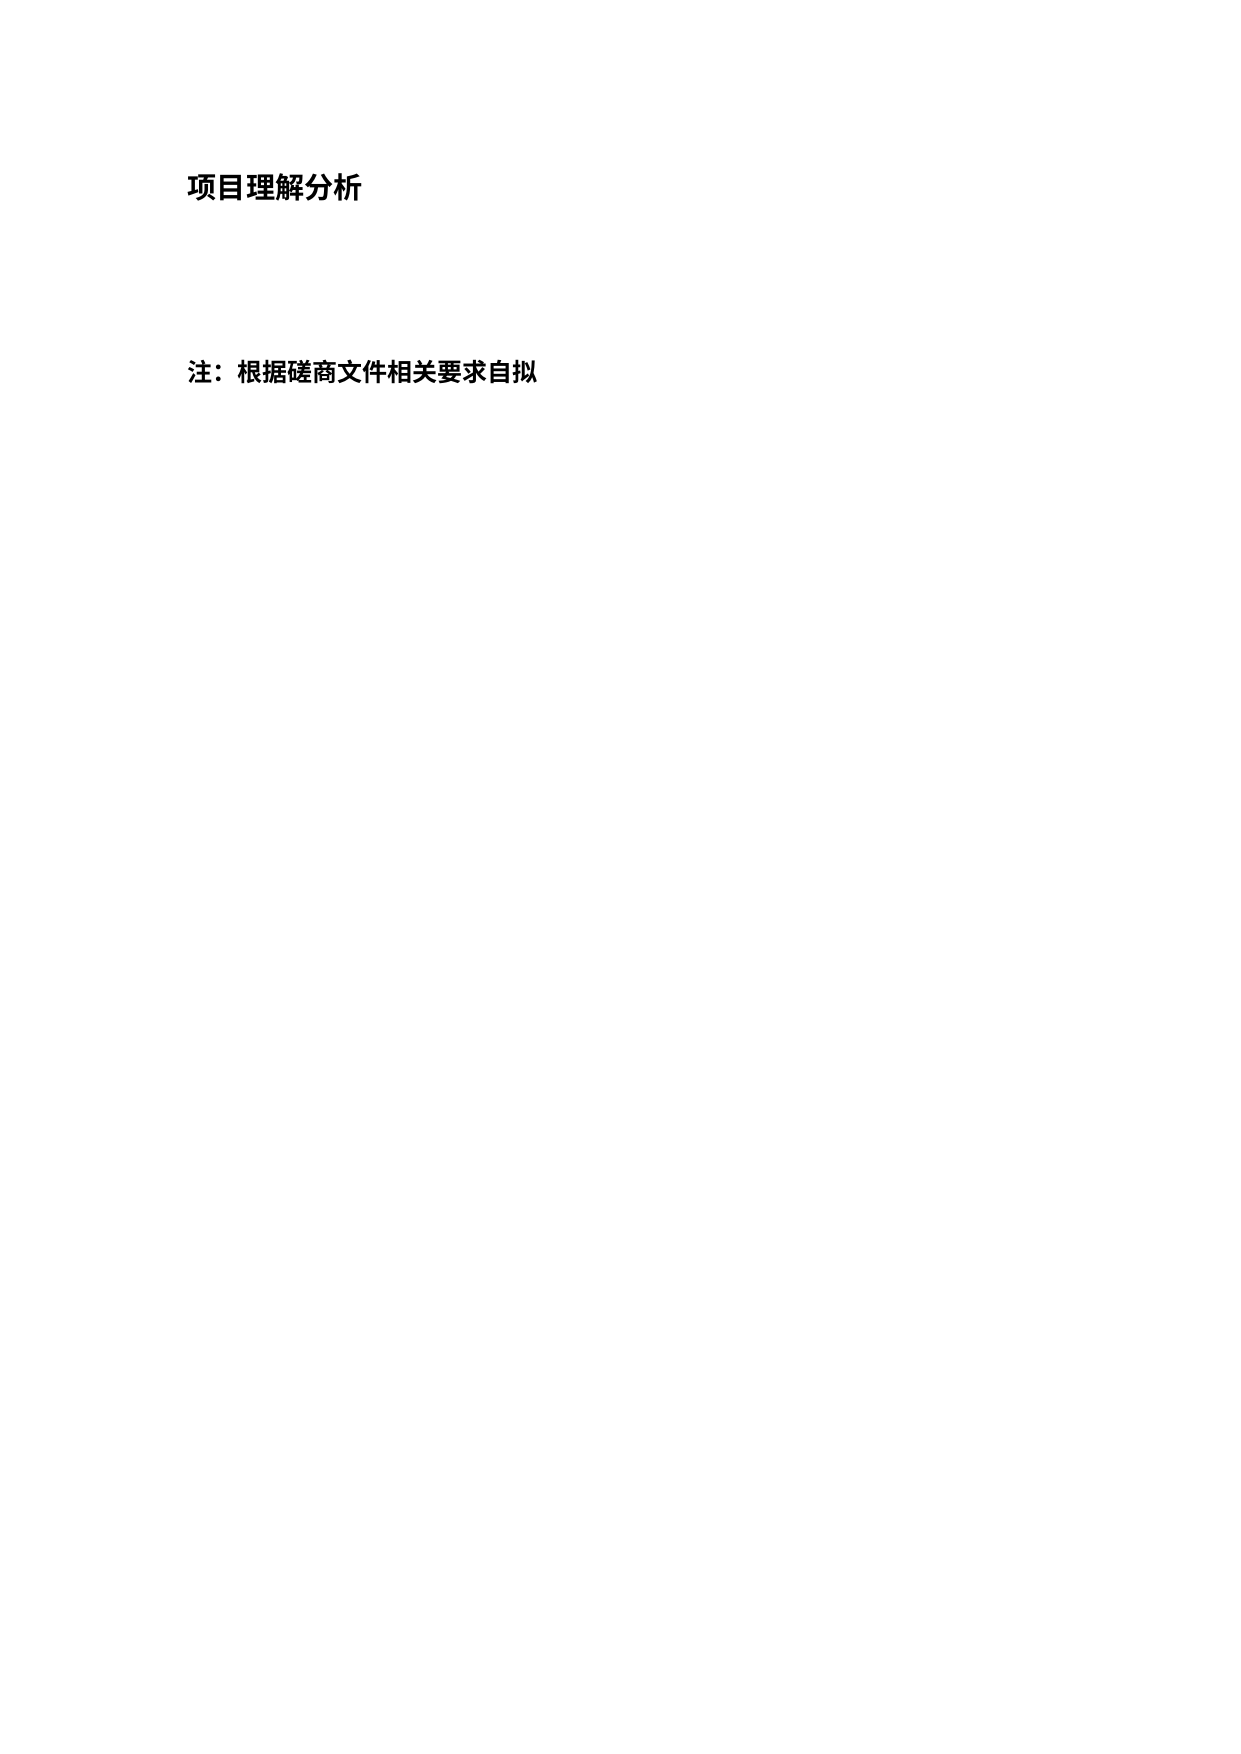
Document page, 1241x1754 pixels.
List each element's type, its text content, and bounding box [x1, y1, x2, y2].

text 项目理解分析 [187, 162, 1053, 208]
text 注：根据磋商文件相关要求自拟 [187, 338, 1053, 403]
